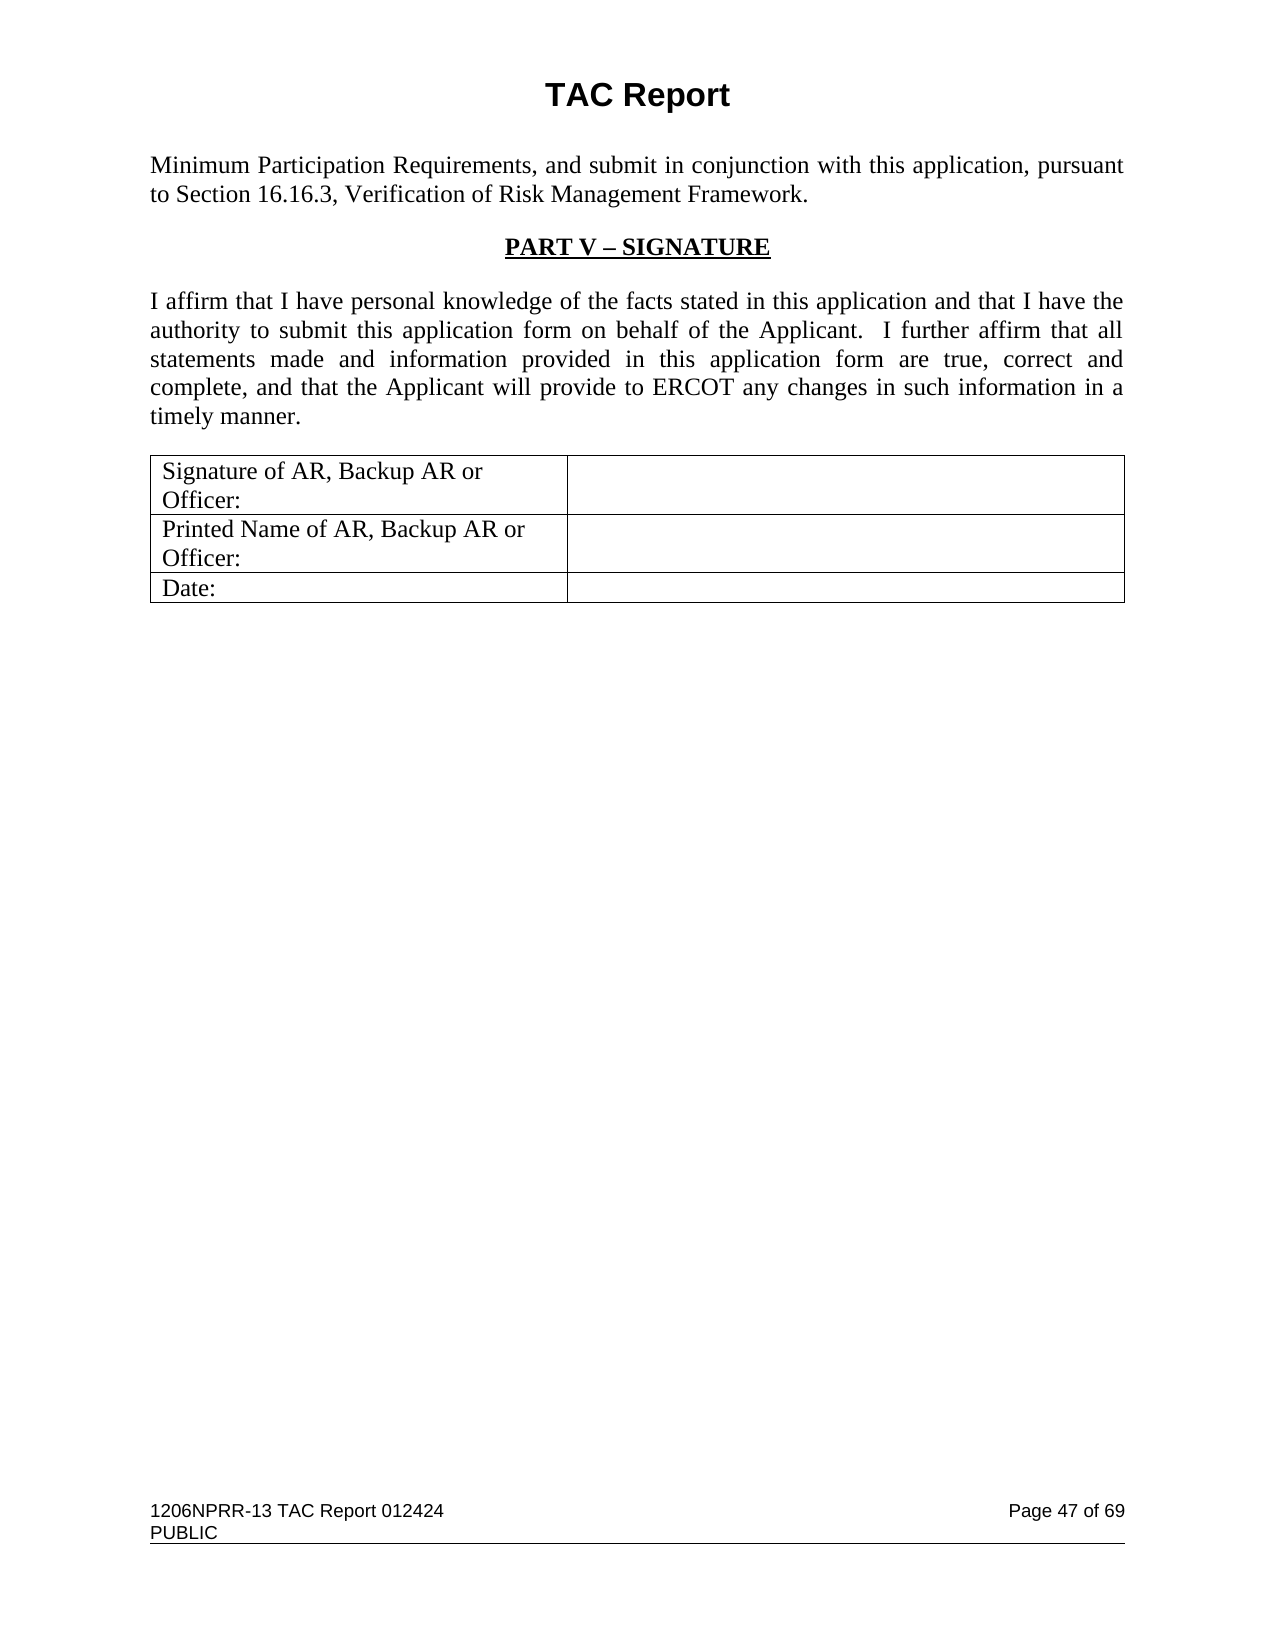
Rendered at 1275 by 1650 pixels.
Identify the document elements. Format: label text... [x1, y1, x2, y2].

table_cell [568, 573, 1124, 602]
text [150, 150, 1125, 207]
table_cell Printed Name of AR, Backup AR or Officer: [151, 515, 567, 572]
table_cell [568, 515, 1124, 572]
table_header [568, 456, 1124, 513]
text I affirm that I have personal knowledge of the facts stated in this application and that I have the authority to submit this application form on behalf of the Applicant. I further affirm that all statements made and information provided in this application form are true, correct and complete, and that the Applicant will provide to ERCOT any changes in such information in a timely manner. [150, 286, 1125, 430]
text PART V – SIGNATURE [150, 232, 1125, 261]
table_header Signature of AR, Backup AR or Officer: [151, 456, 567, 513]
table_cell Date: [151, 573, 567, 602]
